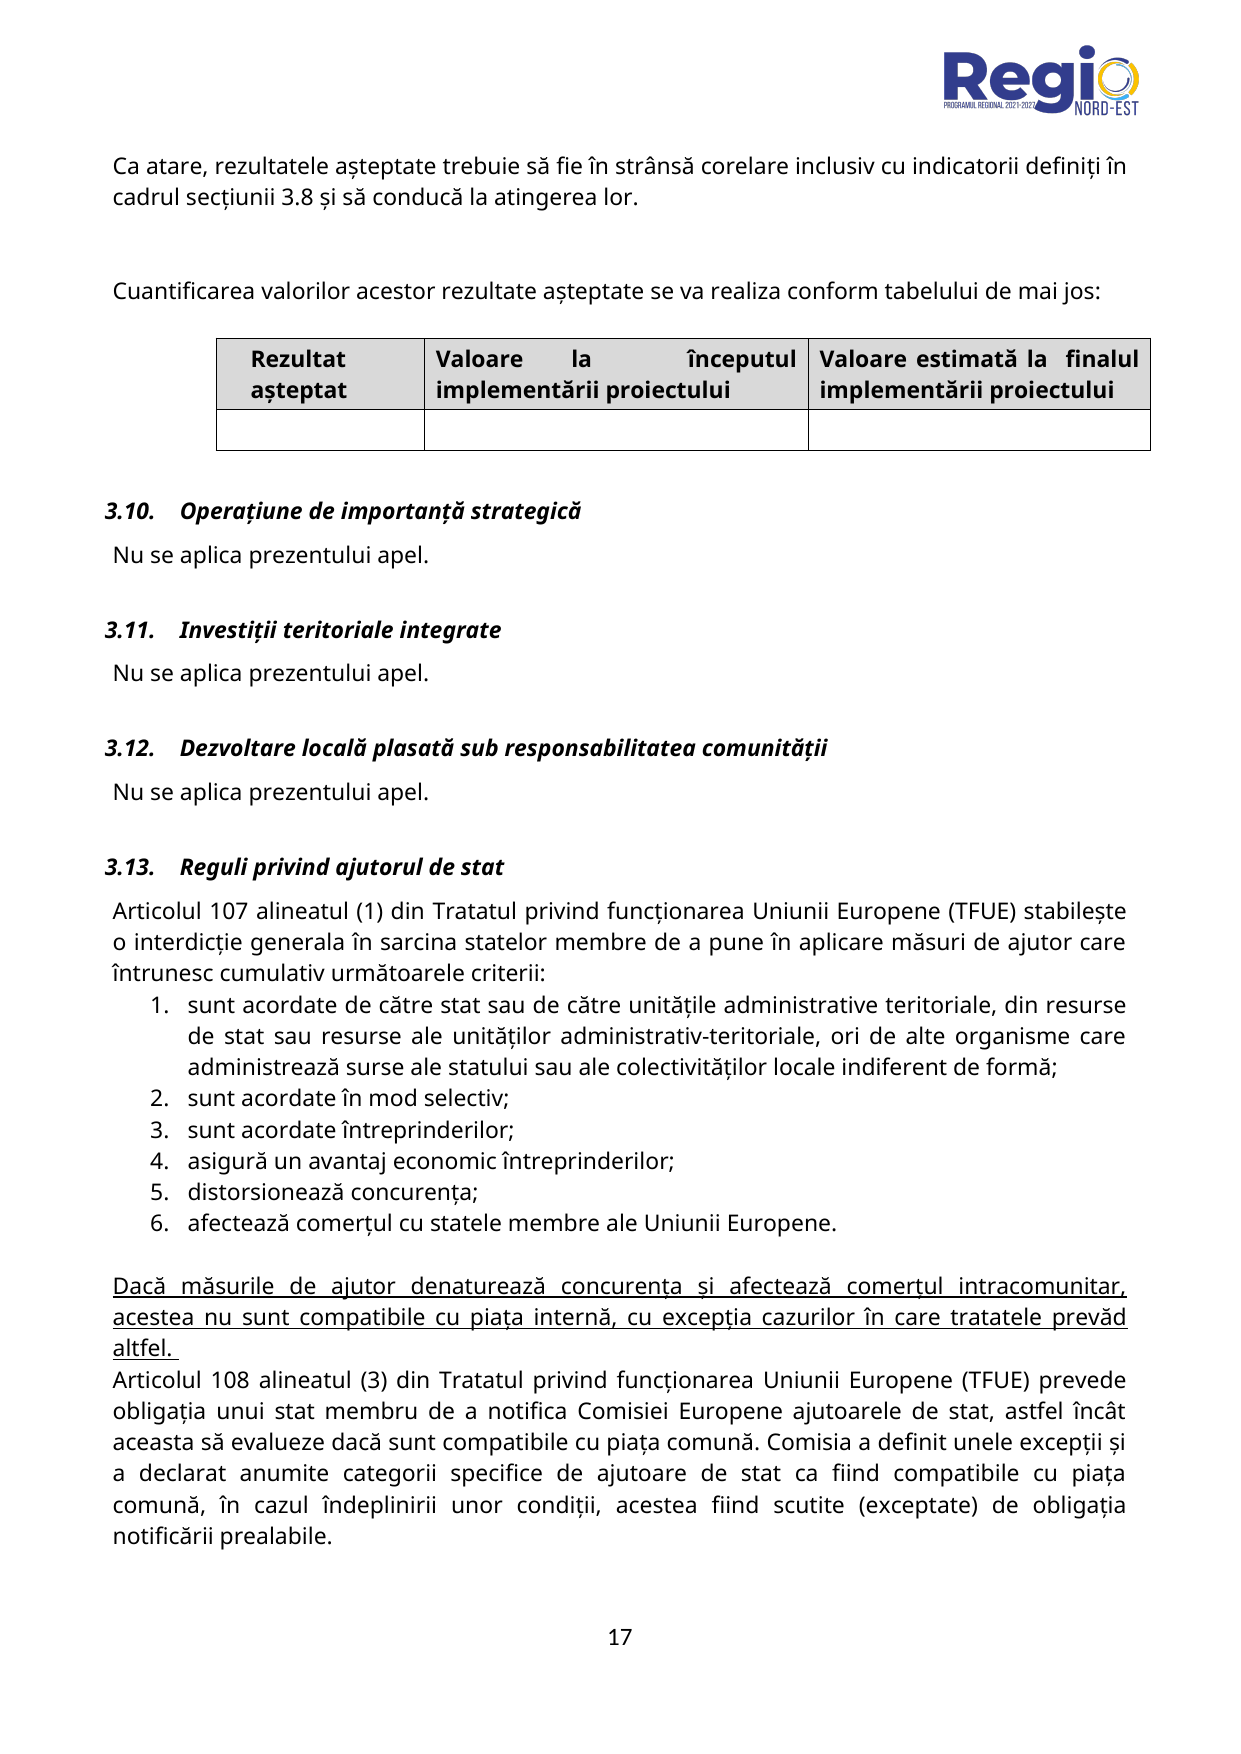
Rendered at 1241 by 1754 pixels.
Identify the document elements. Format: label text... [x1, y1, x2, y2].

subtitle Operațiune de importanță strategică [104, 495, 1128, 526]
subtitle Investiții teritoriale integrate [104, 613, 1128, 645]
text Nu se aplica prezentului apel. [112, 776, 1128, 807]
text Nu se aplica prezentului apel. [112, 657, 1128, 688]
list sunt acordate în mod selectiv; [150, 1082, 1128, 1113]
table_cell [809, 410, 1150, 450]
text Articolul 108 alineatul (3) din Tratatul privind funcționarea Uniunii Europene (TFUE) prevede obligația unui stat membru de a notifica Comisiei Europene ajutoarele de stat, astfel încât aceasta să evalueze dacă sunt compatibile cu piața comună. Comisia a definit unele excepții și a declarat anumite categorii specifice de ajutoare de stat ca fiind compatibile cu piața comună, în cazul îndeplinirii unor condiții, acestea fiind scutite (exceptate) de obligația notificării prealabile. [112, 1363, 1128, 1551]
text Dacă măsurile de ajutor denaturează concurența și afectează comerțul intracomunitar, acestea nu sunt compatibile cu piața internă, cu excepția cazurilor în care tratatele prevăd altfel. [112, 1270, 1128, 1328]
text Dacă măsurile de ajutor denaturează concurența și afectează comerțul intracomunitar, acestea nu sunt compatibile cu piața internă, cu excepția cazurilor în care tratatele prevăd altfel. [112, 1329, 1128, 1363]
list distorsionează concurența; [150, 1176, 1128, 1207]
list sunt acordate de către stat sau de către unitățile administrative teritoriale, din resurse de stat sau resurse ale unităților administrativ-teritoriale, ori de alte organisme care administrează surse ale statului sau ale colectivităților locale indiferent de formă; [150, 988, 1128, 1082]
text Articolul 107 alineatul (1) din Tratatul privind funcționarea Uniunii Europene (TFUE) stabilește o interdicție generala în sarcina statelor membre de a pune în aplicare măsuri de ajutor care întrunesc cumulativ următoarele criterii: [112, 895, 1128, 988]
table_header Valoare la începutul implementării proiectului [425, 339, 808, 409]
table_cell [425, 410, 808, 450]
table_cell [217, 410, 424, 450]
text Nu se aplica prezentului apel. [112, 538, 1128, 570]
picture [940, 41, 1143, 120]
table_header Valoare estimată la finalul implementării proiectului [809, 339, 1150, 409]
subtitle Reguli privind ajutorul de stat [104, 851, 1128, 882]
table_header Rezultat așteptat [217, 339, 424, 409]
list sunt acordate întreprinderilor; [150, 1113, 1128, 1145]
text Cuantificarea valorilor acestor rezultate așteptate se va realiza conform tabelului de mai jos: [112, 275, 1128, 306]
list afectează comerțul cu statele membre ale Uniunii Europene. [150, 1207, 1128, 1238]
subtitle Dezvoltare locală plasată sub responsabilitatea comunității [104, 732, 1128, 763]
list asigură un avantaj economic întreprinderilor; [150, 1145, 1128, 1176]
text Ca atare, rezultatele aşteptate trebuie să fie în strânsă corelare inclusiv cu indicatorii definiţi în cadrul secţiunii 3.8 şi să conducă la atingerea lor. [112, 150, 1128, 212]
